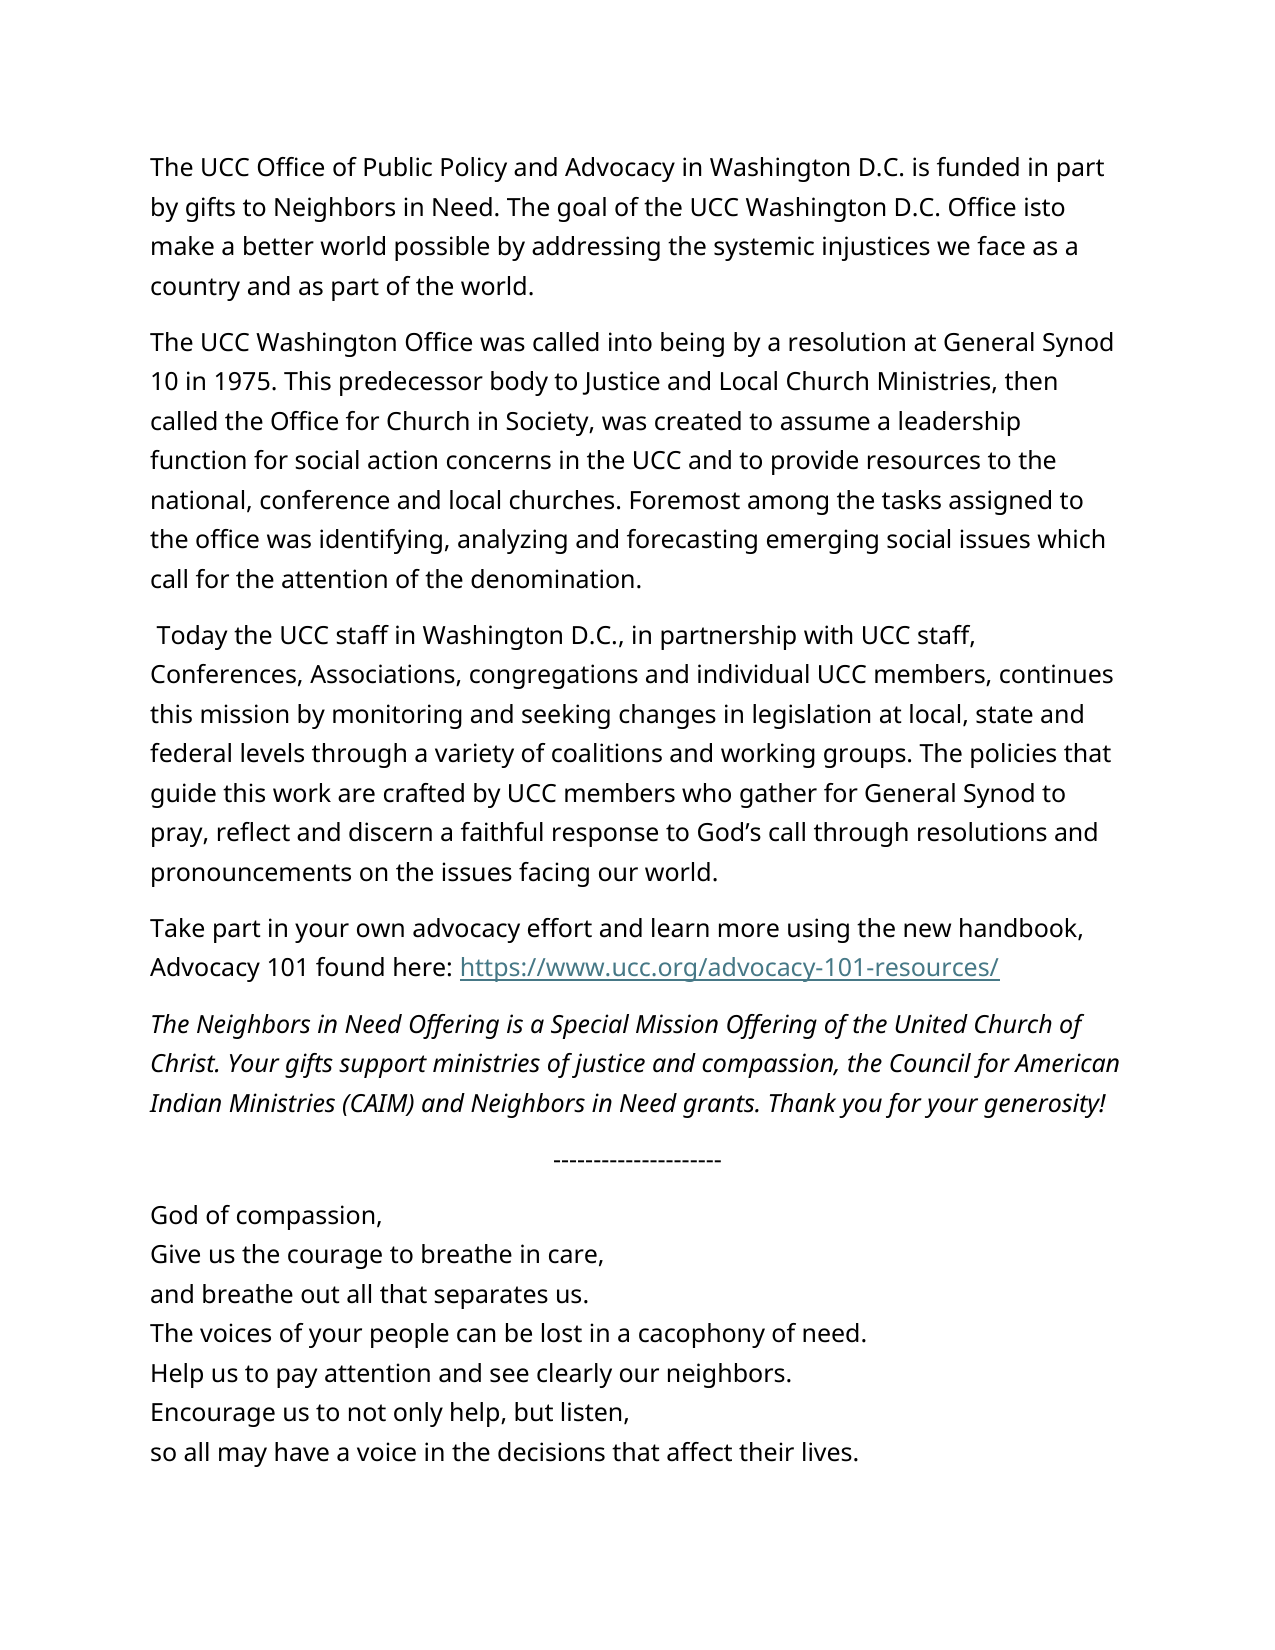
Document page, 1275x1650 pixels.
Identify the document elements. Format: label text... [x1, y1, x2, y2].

text The voices of your people can be lost in a cacophony of need. [150, 1316, 1125, 1350]
text God of compassion, [150, 1197, 1125, 1232]
text The UCC Office of Public Policy and Advocacy in Washington D.C. is funded in part by gifts to Neighbors in Need. The goal of the UCC Washington D.C. Office isto make a better world possible by addressing the systemic injustices we face as a country and as part of the world. [150, 150, 1125, 302]
text The UCC Washington Office was called into being by a resolution at General Synod 10 in 1975. This predecessor body to Justice and Local Church Ministries, then called the Office for Church in Society, was created to assume a leadership function for social action concerns in the UCC and to provide resources to the national, conference and local churches. Foremost among the tasks assigned to the office was identifying, analyzing and forecasting emerging social issues which call for the attention of the denomination. [150, 324, 1125, 596]
text and breathe out all that separates us. [150, 1276, 1125, 1311]
text Encourage us to not only help, but listen, [150, 1395, 1125, 1429]
text so all may have a voice in the decisions that affect their lives. [150, 1434, 1125, 1468]
text Give us the courage to breathe in care, [150, 1237, 1125, 1271]
text Help us to pay attention and see clearly our neighbors. [150, 1355, 1125, 1389]
text --------------------- [150, 1141, 1125, 1175]
text Take part in your own advocacy effort and learn more using the new handbook, Advocacy 101 found here: https://www.ucc.org/advocacy-101-resources/ [150, 911, 1125, 984]
text Today the UCC staff in Washington D.C., in partnership with UCC staff, Conferences, Associations, congregations and individual UCC members, continues this mission by monitoring and seeking changes in legislation at local, state and federal levels through a variety of coalitions and working groups. The policies that guide this work are crafted by UCC members who gather for General Synod to pray, reflect and discern a faithful response to God’s call through resolutions and pronouncements on the issues facing our world. [150, 618, 1125, 888]
text The Neighbors in Need Offering is a Special Mission Offering of the United Church of Christ. Your gifts support ministries of justice and compassion, the Council for American Indian Ministries (CAIM) and Neighbors in Need grants. Thank you for your generosity! [150, 1006, 1125, 1119]
